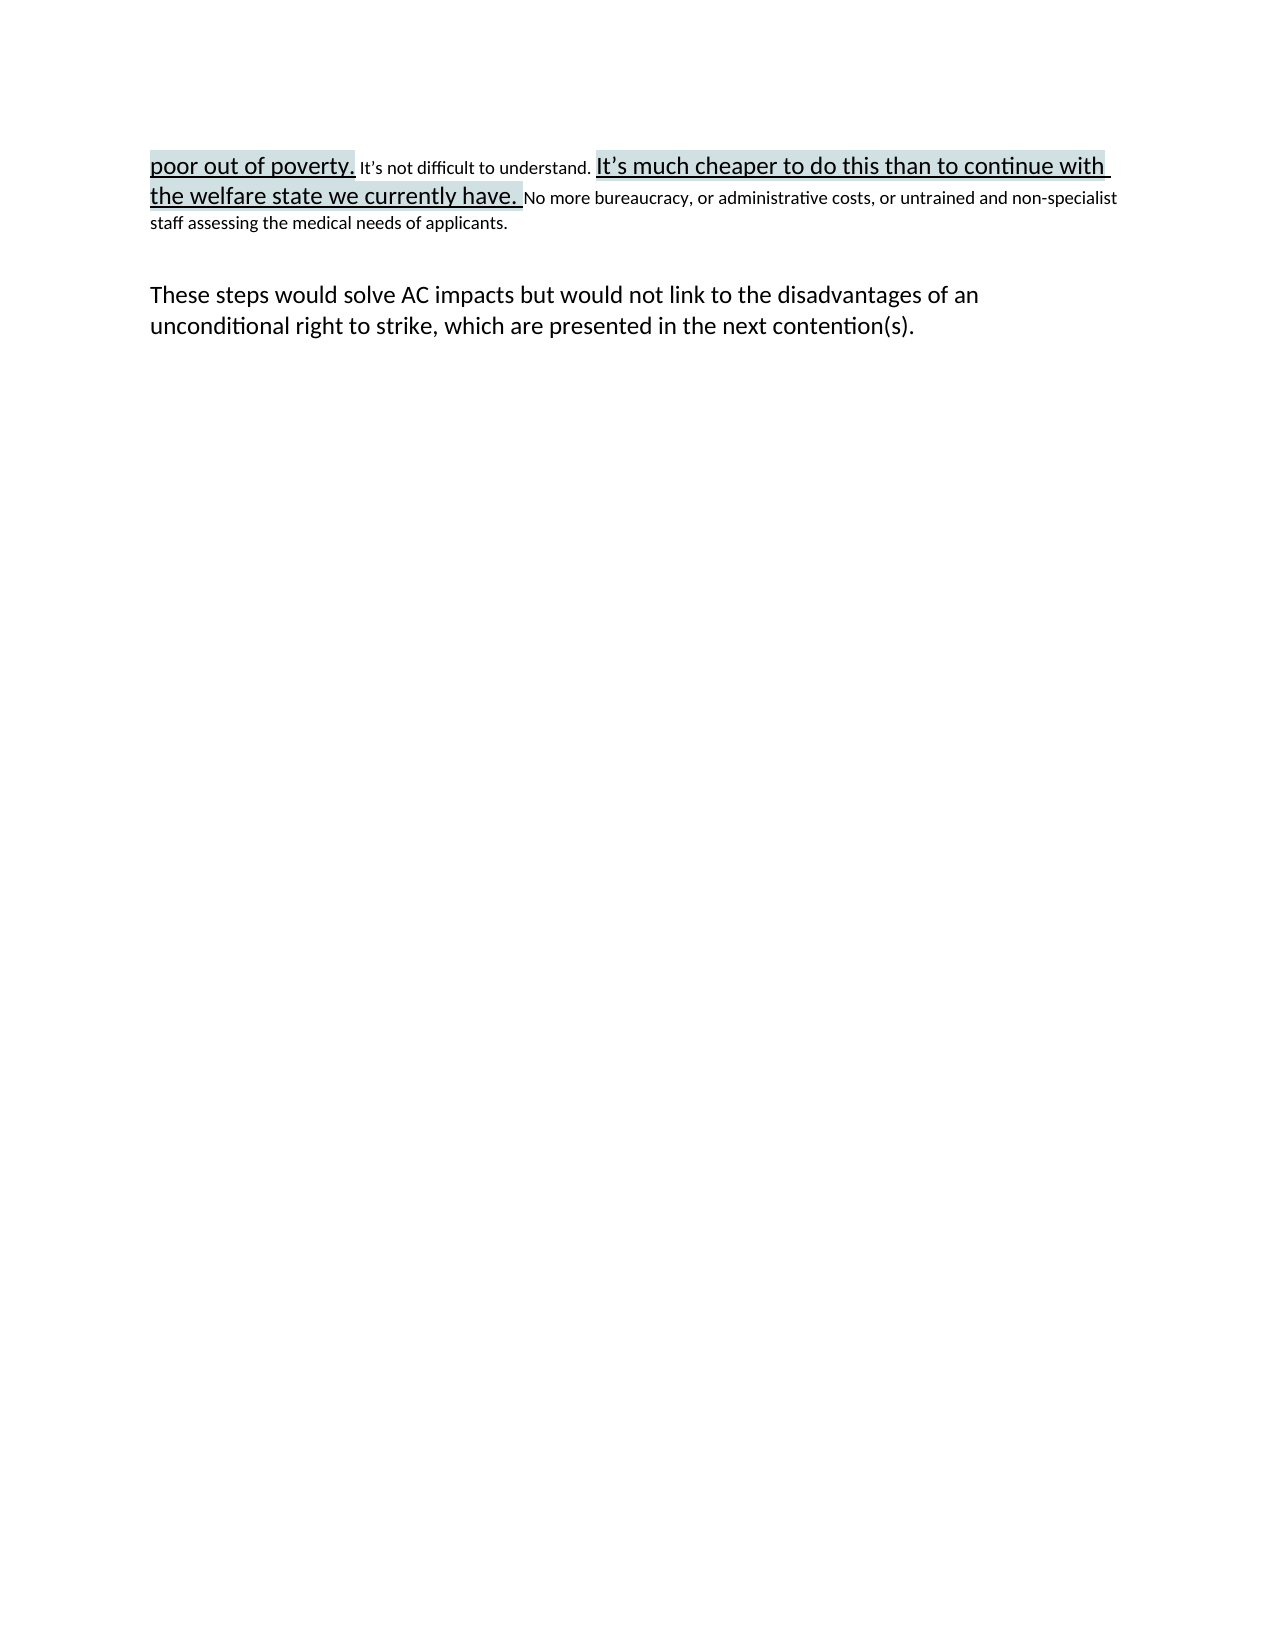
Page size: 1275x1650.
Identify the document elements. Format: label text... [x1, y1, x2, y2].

text These steps would solve AC impacts but would not link to the disadvantages of an unconditional right to strike, which are presented in the next contention(s). [150, 279, 1125, 340]
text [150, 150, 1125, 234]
